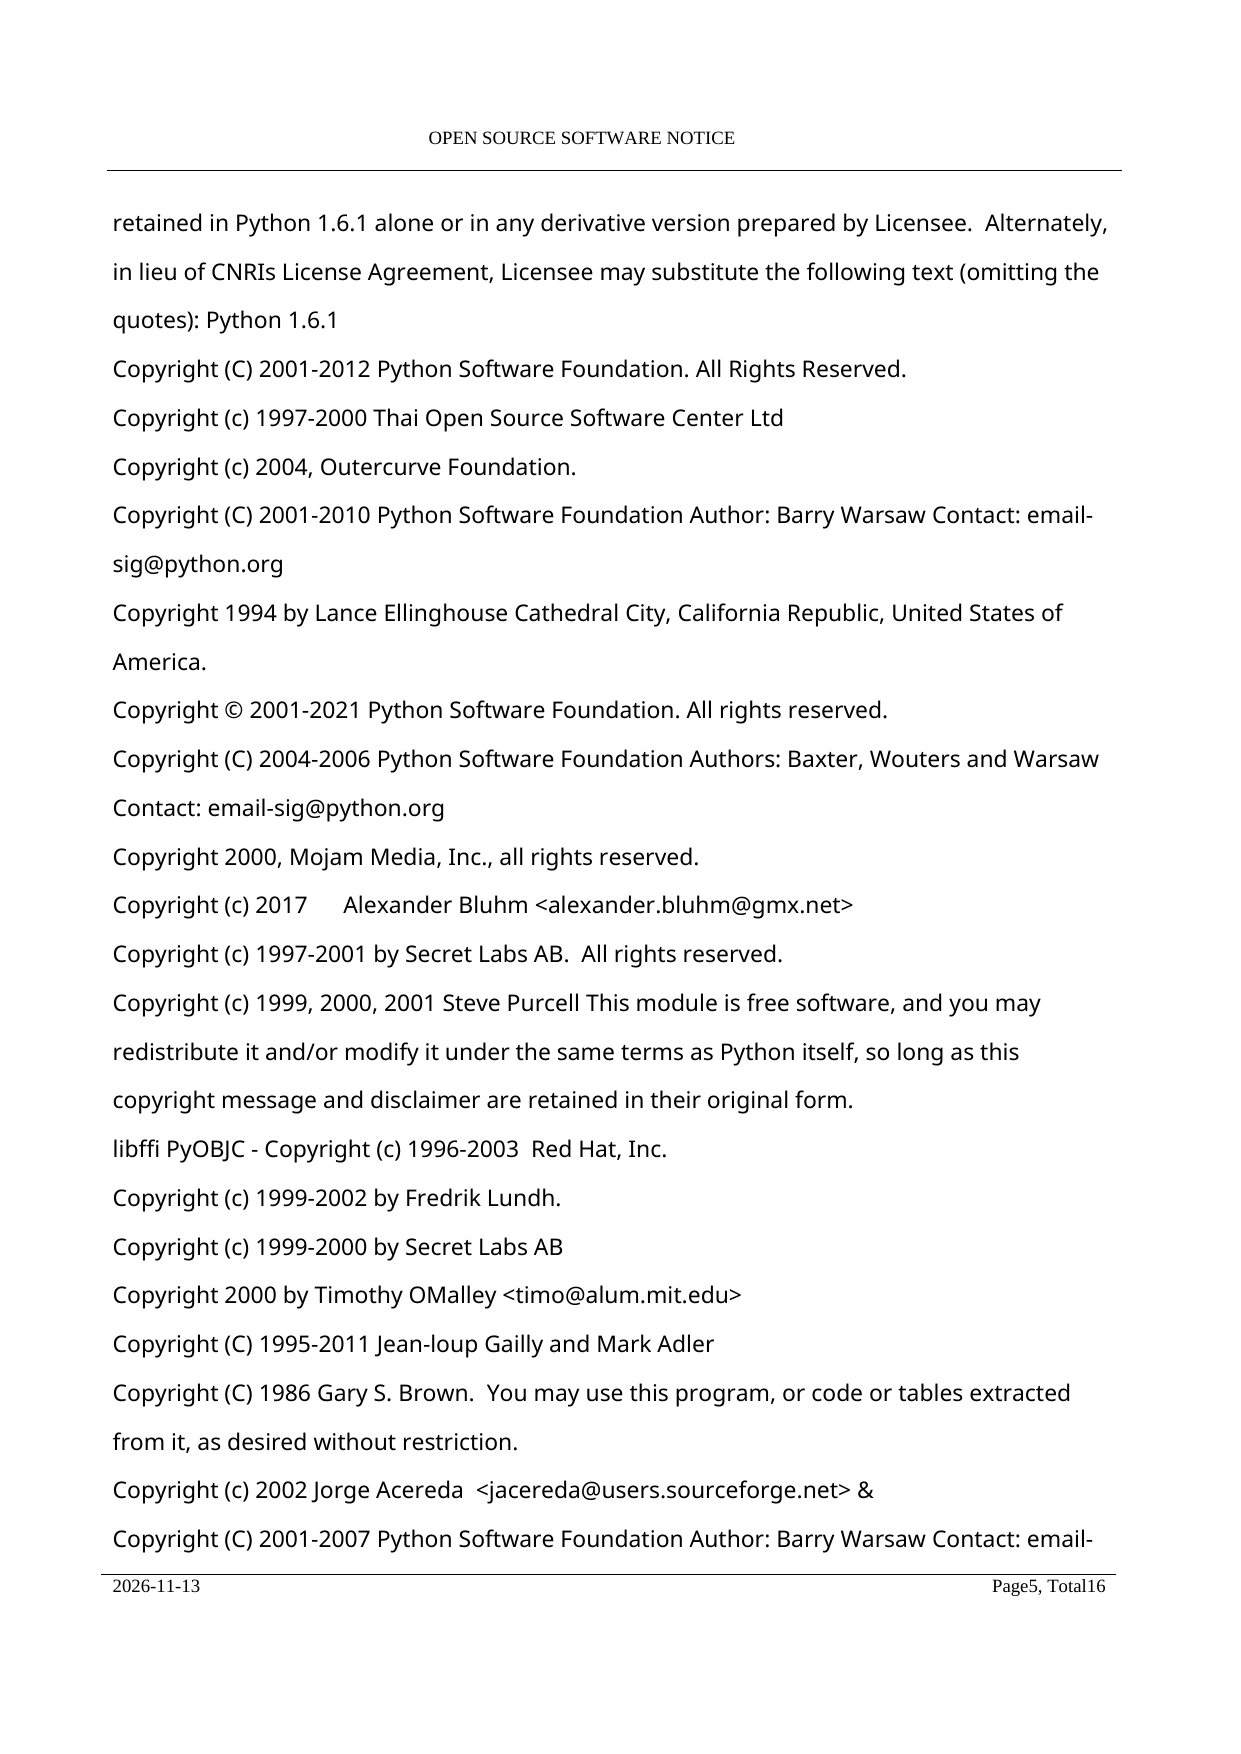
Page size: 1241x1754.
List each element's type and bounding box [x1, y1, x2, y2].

text [112, 206, 1128, 1555]
